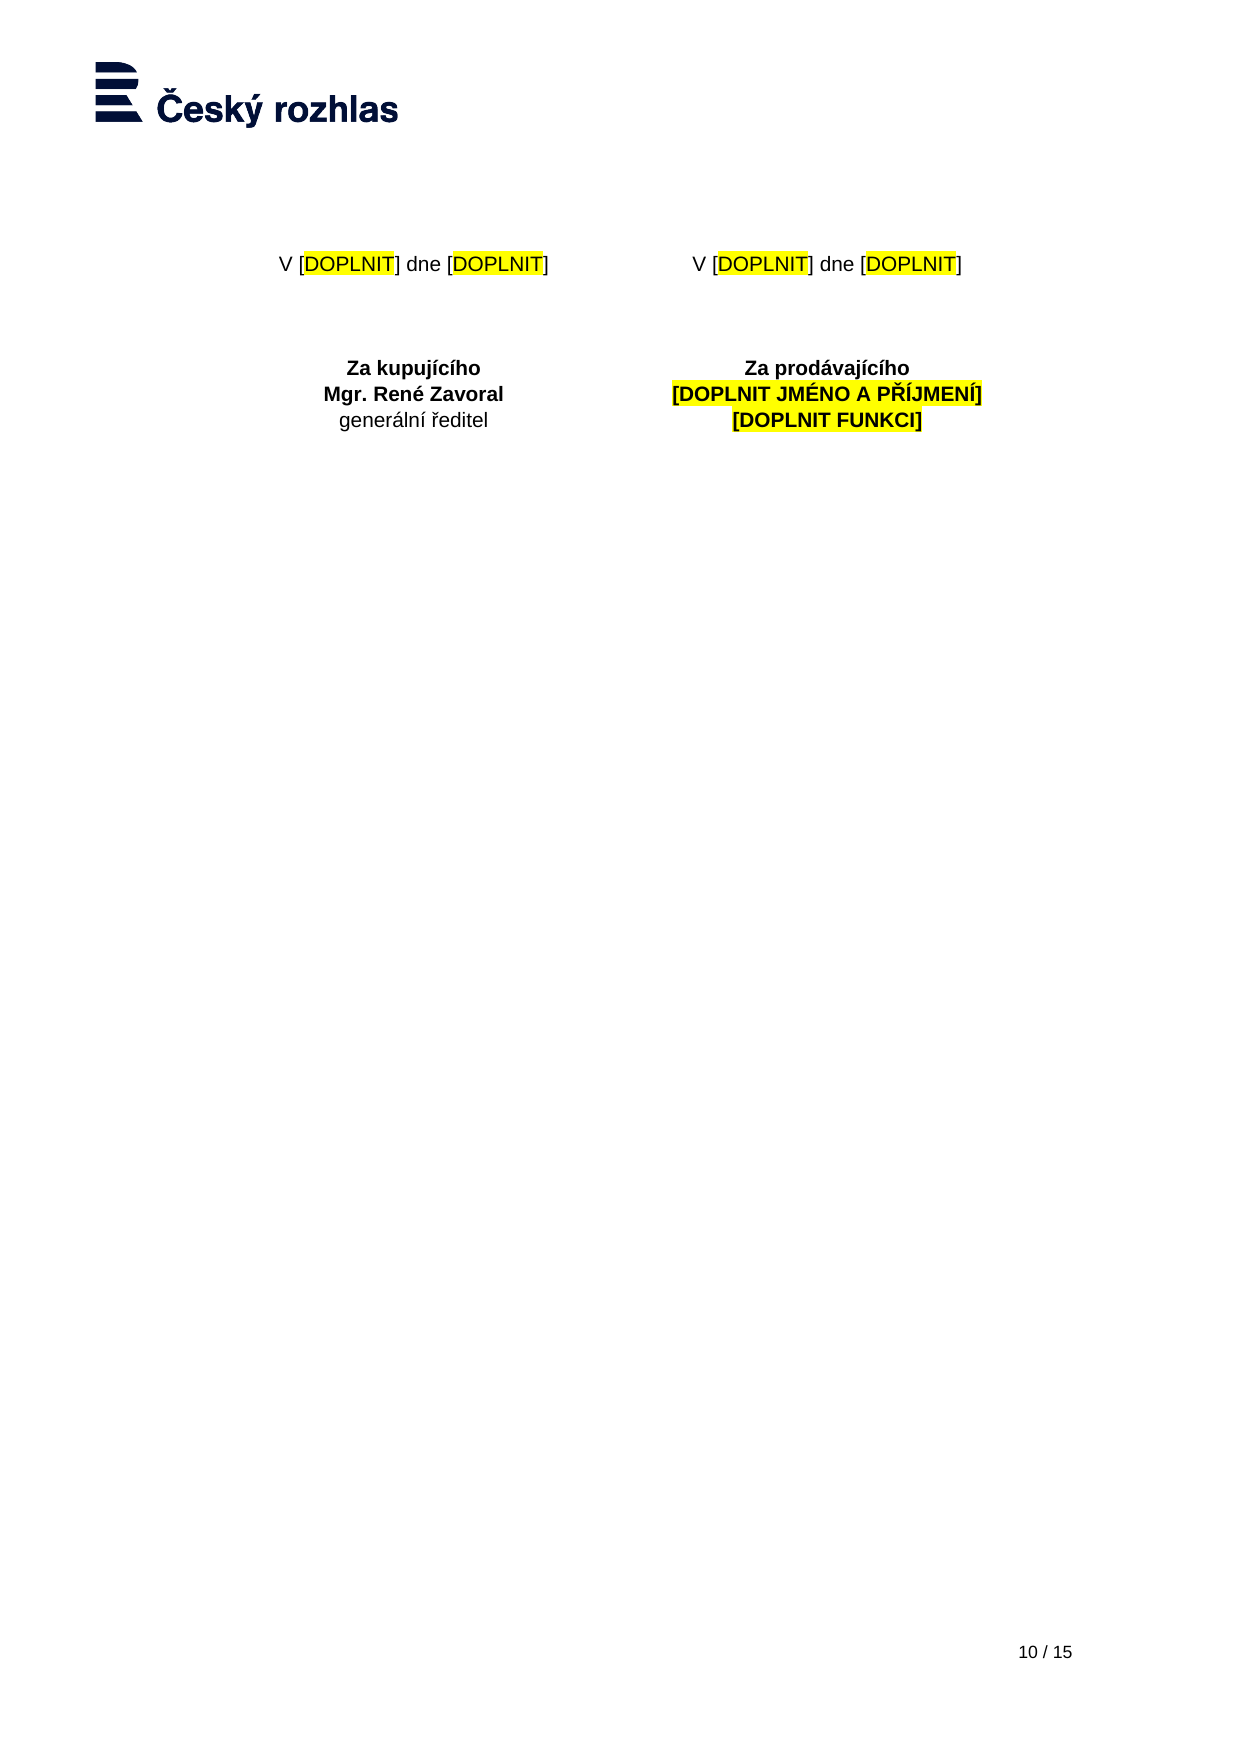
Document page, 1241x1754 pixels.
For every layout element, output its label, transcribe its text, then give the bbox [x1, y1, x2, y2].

picture [95, 62, 398, 128]
table_cell Za prodávajícího [DOPLNIT JMÉNO A PŘÍJMENÍ] [DOPLNIT FUNKCI] [621, 276, 1033, 432]
table_header V [DOPLNIT] dne [DOPLNIT] [621, 250, 1033, 276]
table_cell Za kupujícího Mgr. René Zavoral generální ředitel [207, 276, 621, 432]
table_header V [DOPLNIT] dne [DOPLNIT] [207, 250, 621, 276]
